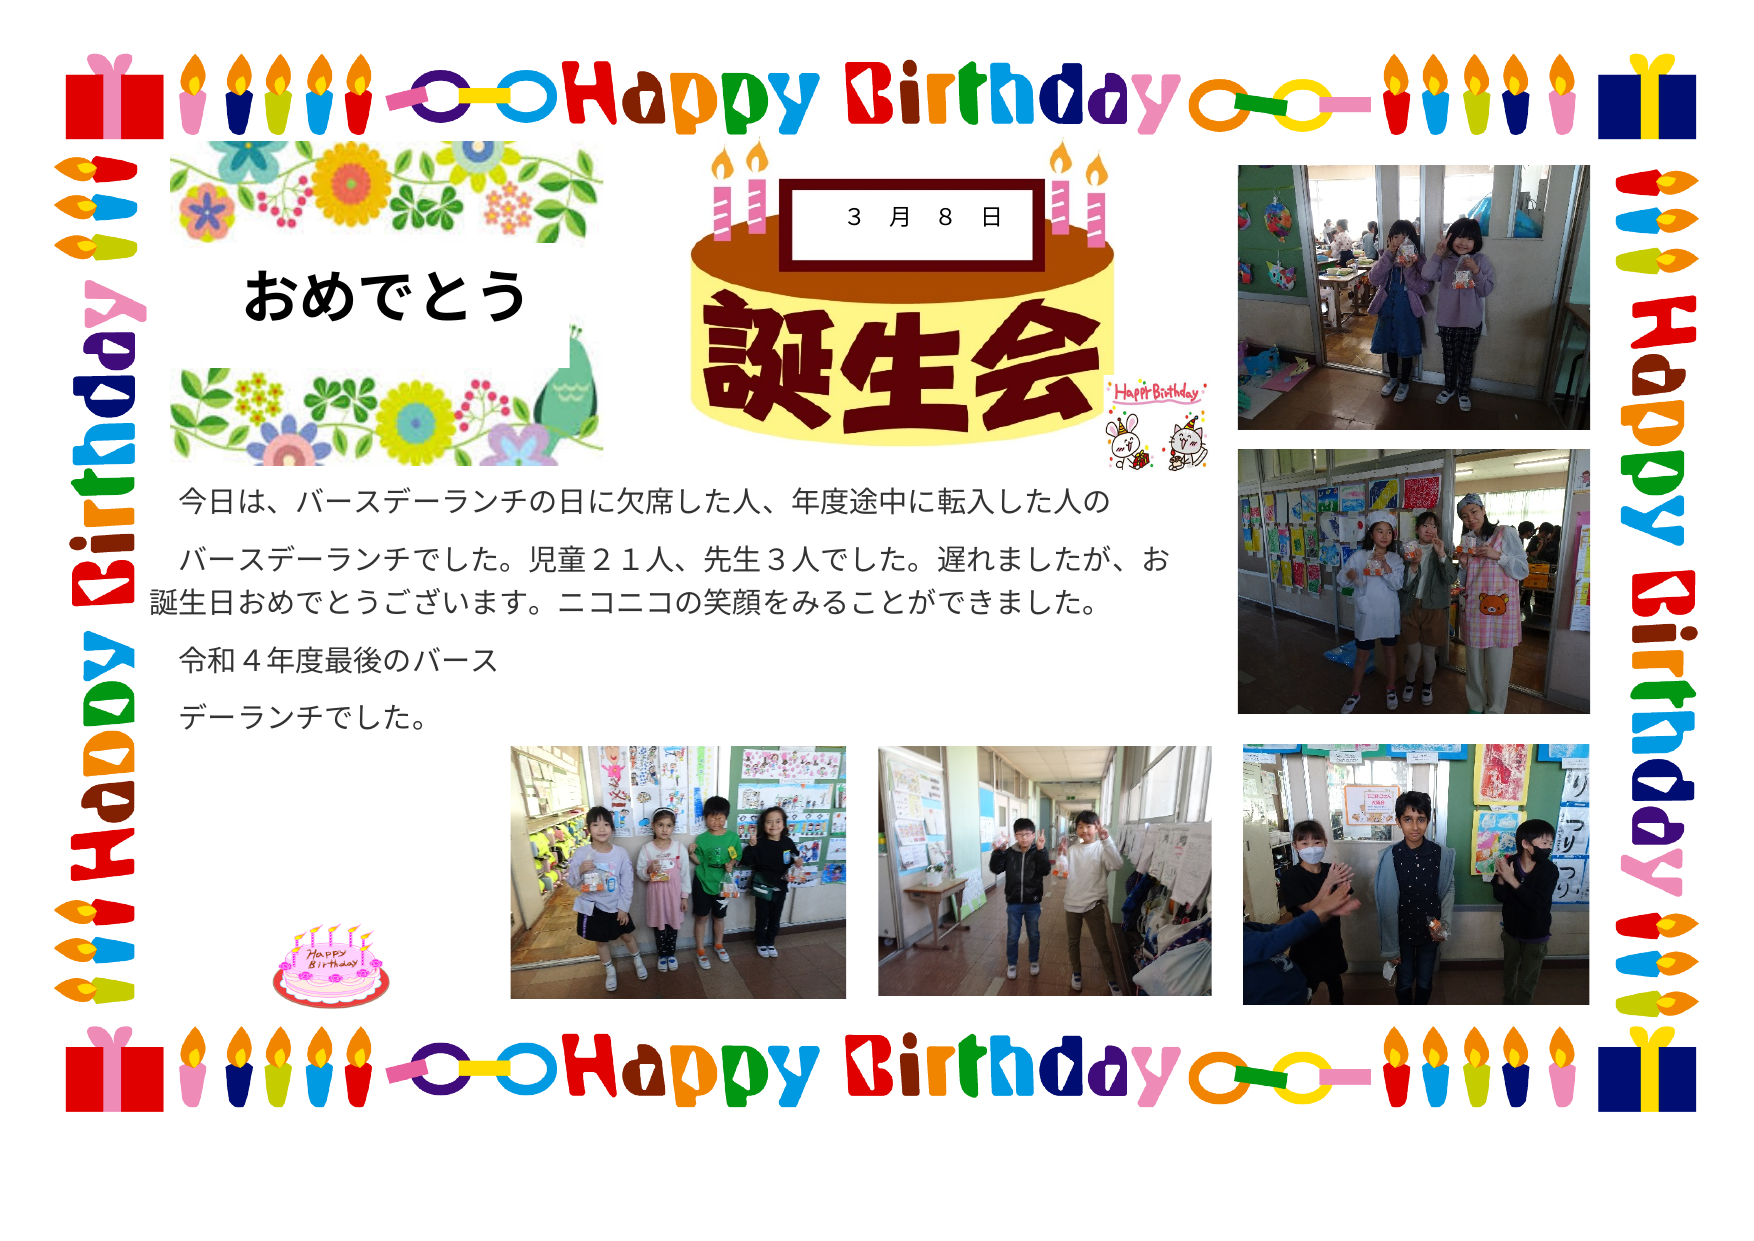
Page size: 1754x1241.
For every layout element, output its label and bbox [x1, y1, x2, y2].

picture [51, 48, 1704, 1116]
